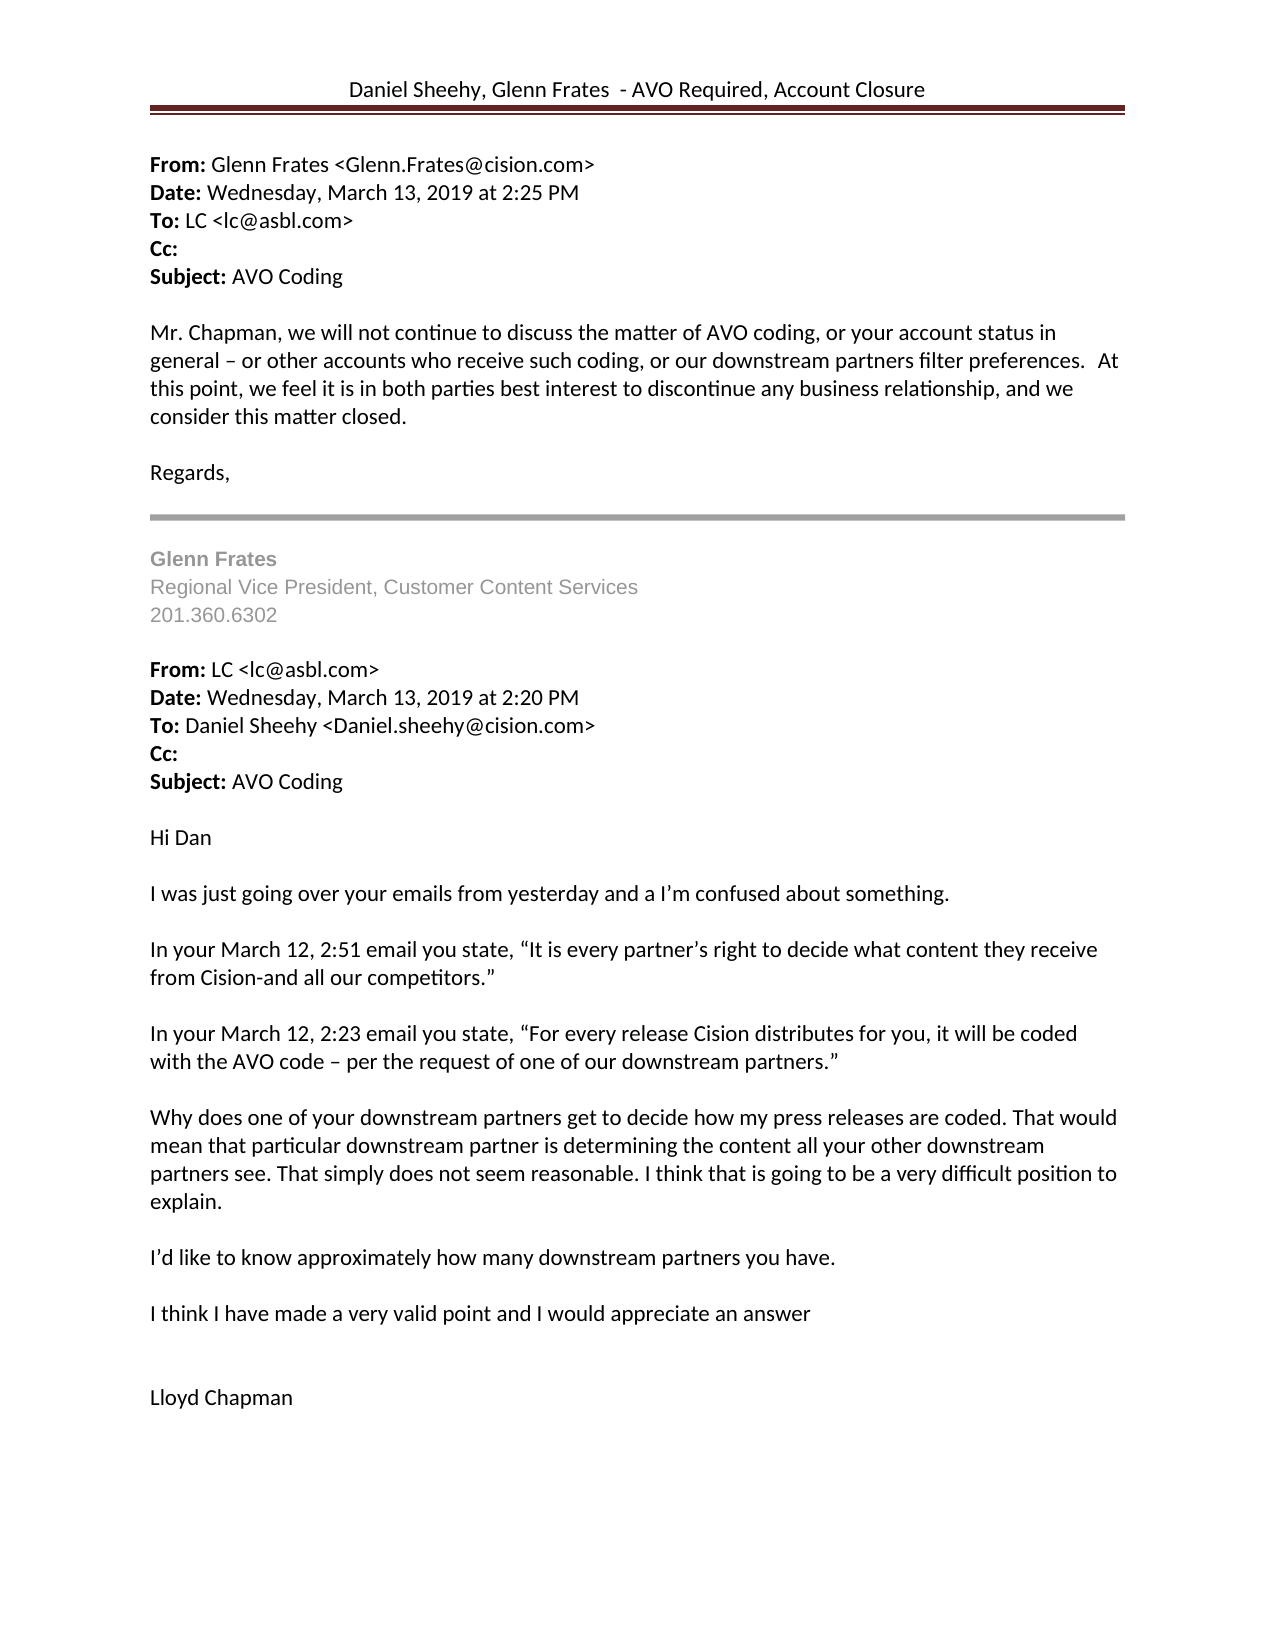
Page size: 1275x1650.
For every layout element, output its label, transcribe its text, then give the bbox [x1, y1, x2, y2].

text In your March 12, 2:51 email you state, “It is every partner’s right to decide what content they receive from Cision-and all our competitors.” [150, 935, 1125, 991]
text I’d like to know approximately how many downstream partners you have. [150, 1243, 1125, 1271]
text Hi Dan [150, 823, 1125, 851]
text Lloyd Chapman [150, 1383, 1125, 1411]
text Regards, [150, 458, 1125, 486]
text Mr. Chapman, we will not continue to discuss the matter of AVO coding, or your account status in general – or other accounts who receive such coding, or our downstream partners filter preferences. At this point, we feel it is in both parties best interest to discontinue any business relationship, and we consider this matter closed. [150, 318, 1125, 430]
text I was just going over your emails from yesterday and a I’m confused about something. [150, 879, 1125, 907]
text In your March 12, 2:23 email you state, “For every release Cision distributes for you, it will be coded with the AVO code – per the request of one of our downstream partners.” [150, 1019, 1125, 1075]
text 201.360.6302 [150, 598, 1125, 627]
text From: Glenn Frates <Glenn.Frates@cision.com> Date: Wednesday, March 13, 2019 at 2:25 PM To: LC <lc@asbl.com> Cc: Subject: AVO Coding [150, 150, 1125, 290]
text Regional Vice President, Customer Content Services [150, 570, 1125, 598]
text I think I have made a very valid point and I would appreciate an answer [150, 1299, 1125, 1327]
text Glenn Frates [150, 542, 1125, 570]
text From: LC <lc@asbl.com> Date: Wednesday, March 13, 2019 at 2:20 PM To: Daniel Sheehy <Daniel.sheehy@cision.com> Cc: Subject: AVO Coding [150, 655, 1125, 795]
text Why does one of your downstream partners get to decide how my press releases are coded. That would mean that particular downstream partner is determining the content all your other downstream partners see. That simply does not seem reasonable. I think that is going to be a very difficult position to explain. [150, 1103, 1125, 1215]
